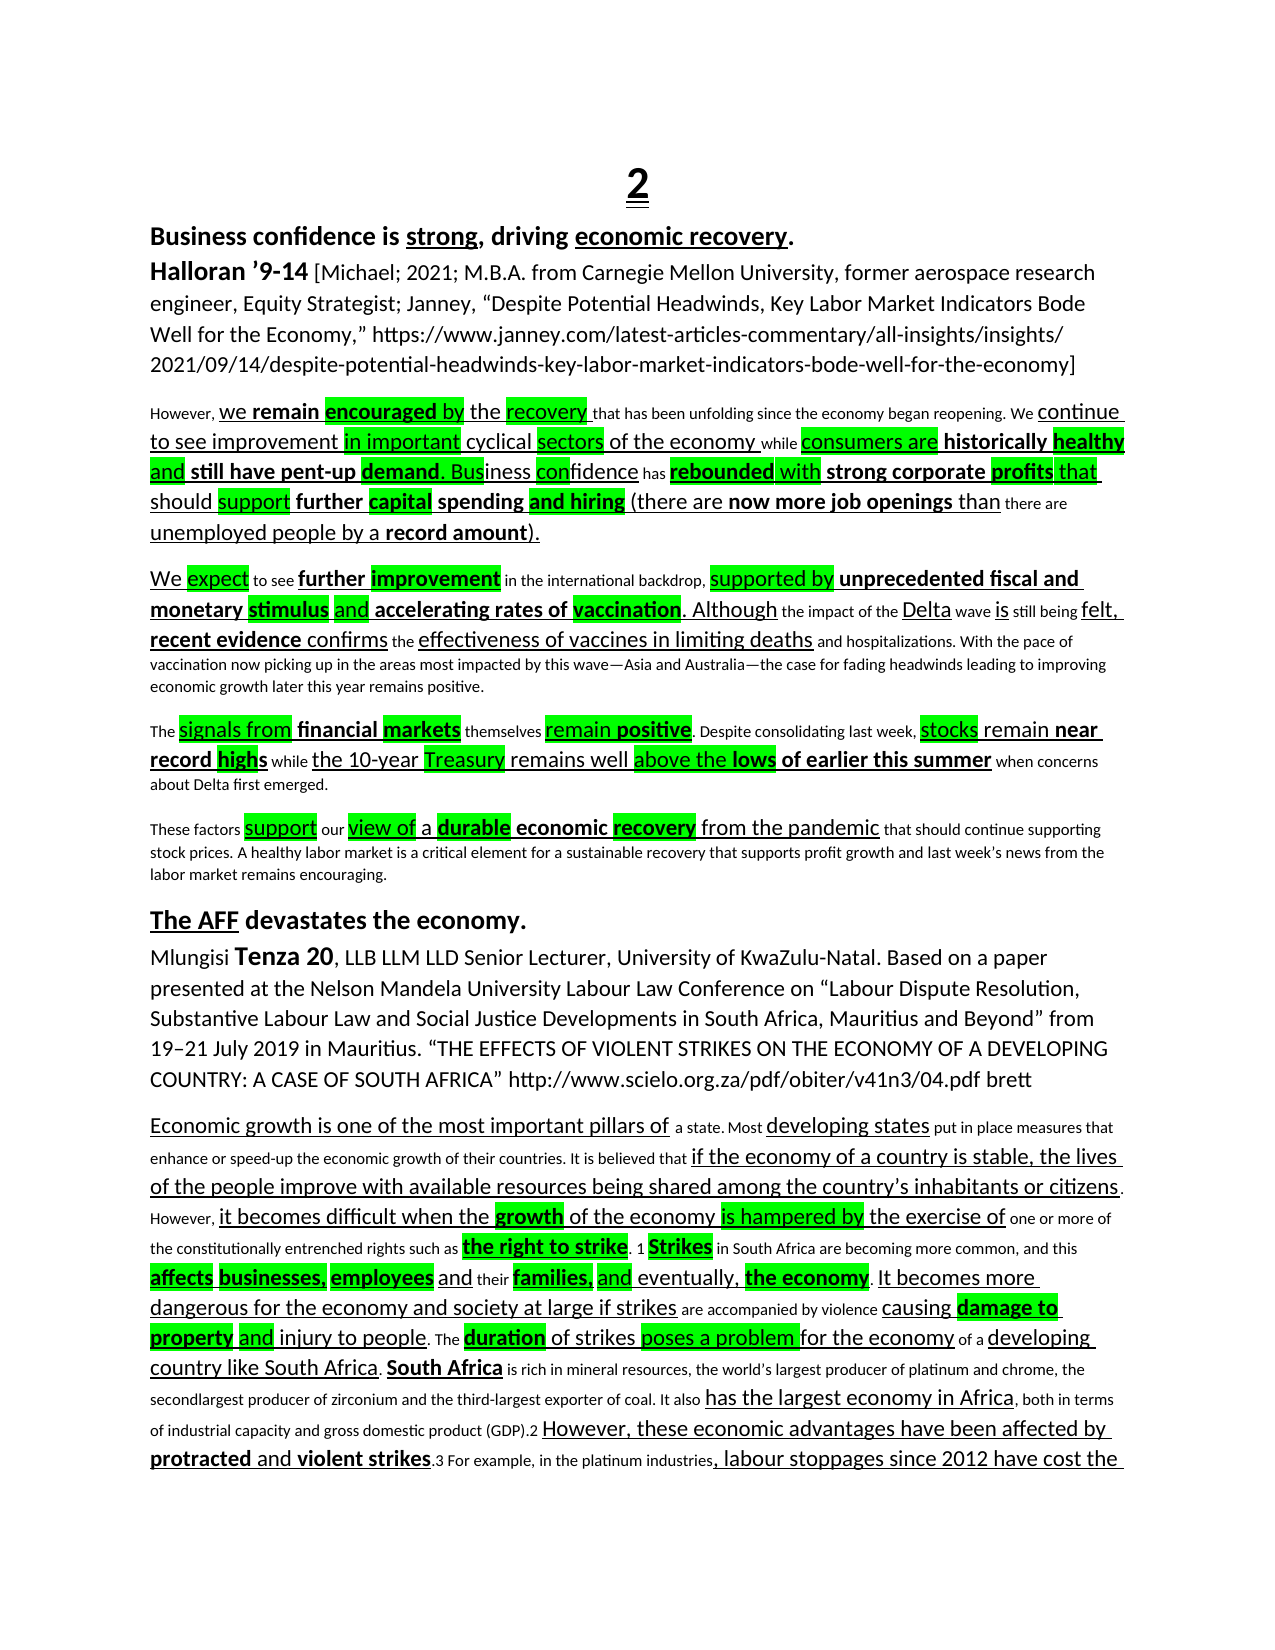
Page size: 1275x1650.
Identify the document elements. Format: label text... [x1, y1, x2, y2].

text The signals from financial markets themselves remain positive. Despite consolidating last week, stocks remain near record highs while the 10-year Treasury remains well above the lows of earlier this summer when concerns about Delta first emerged. [150, 715, 1125, 795]
text These factors support our view of a durable economic recovery from the pandemic that should continue supporting stock prices. A healthy labor market is a critical element for a sustainable recovery that supports profit growth and last week’s news from the labor market remains encouraging. [150, 813, 1125, 885]
text However, we remain encouraged by the recovery that has been unfolding since the economy began reopening. We continue to see improvement in important cyclical sectors of the economy while consumers are historically healthy and still have pent-up demand. Business confidence has rebounded with strong corporate profits that should support further capital spending and hiring (there are now more job openings than there are unemployed people by a record amount). [150, 397, 1125, 546]
text Mlungisi Tenza 20, LLB LLM LLD Senior Lecturer, University of KwaZulu-Natal. Based on a paper presented at the Nelson Mandela University Labour Law Conference on “Labour Dispute Resolution, Substantive Labour Law and Social Justice Developments in South Africa, Mauritius and Beyond” from 19–21 July 2019 in Mauritius. “THE EFFECTS OF VIOLENT STRIKES ON THE ECONOMY OF A DEVELOPING COUNTRY: A CASE OF SOUTH AFRICA” http://www.scielo.org.za/pdf/obiter/v41n3/04.pdf brett [150, 939, 1125, 1093]
subtitle The AFF devastates the economy. [150, 903, 1125, 936]
subtitle Business confidence is strong, driving economic recovery. [150, 219, 1125, 252]
text Halloran ’9-14 [Michael; 2021; M.B.A. from Carnegie Mellon University, former aerospace research engineer, Equity Strategist; Janney, “Despite Potential Headwinds, Key Labor Market Indicators Bode Well for the Economy,” https://www.janney.com/latest-articles-commentary/all-insights/insights/2021/09/14/despite-potential-headwinds-key-labor-market-indicators-bode-well-for-the-economy] [150, 254, 1125, 378]
text We expect to see further improvement in the international backdrop, supported by unprecedented fiscal and monetary stimulus and accelerating rates of vaccination. Although the impact of the Delta wave is still being felt, recent evidence confirms the effectiveness of vaccines in limiting deaths and hospitalizations. With the pace of vaccination now picking up in the areas most impacted by this wave—Asia and Australia—the case for fading headwinds leading to improving economic growth later this year remains positive. [150, 564, 1125, 697]
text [150, 1112, 1125, 1472]
subtitle 2 [150, 154, 1125, 210]
